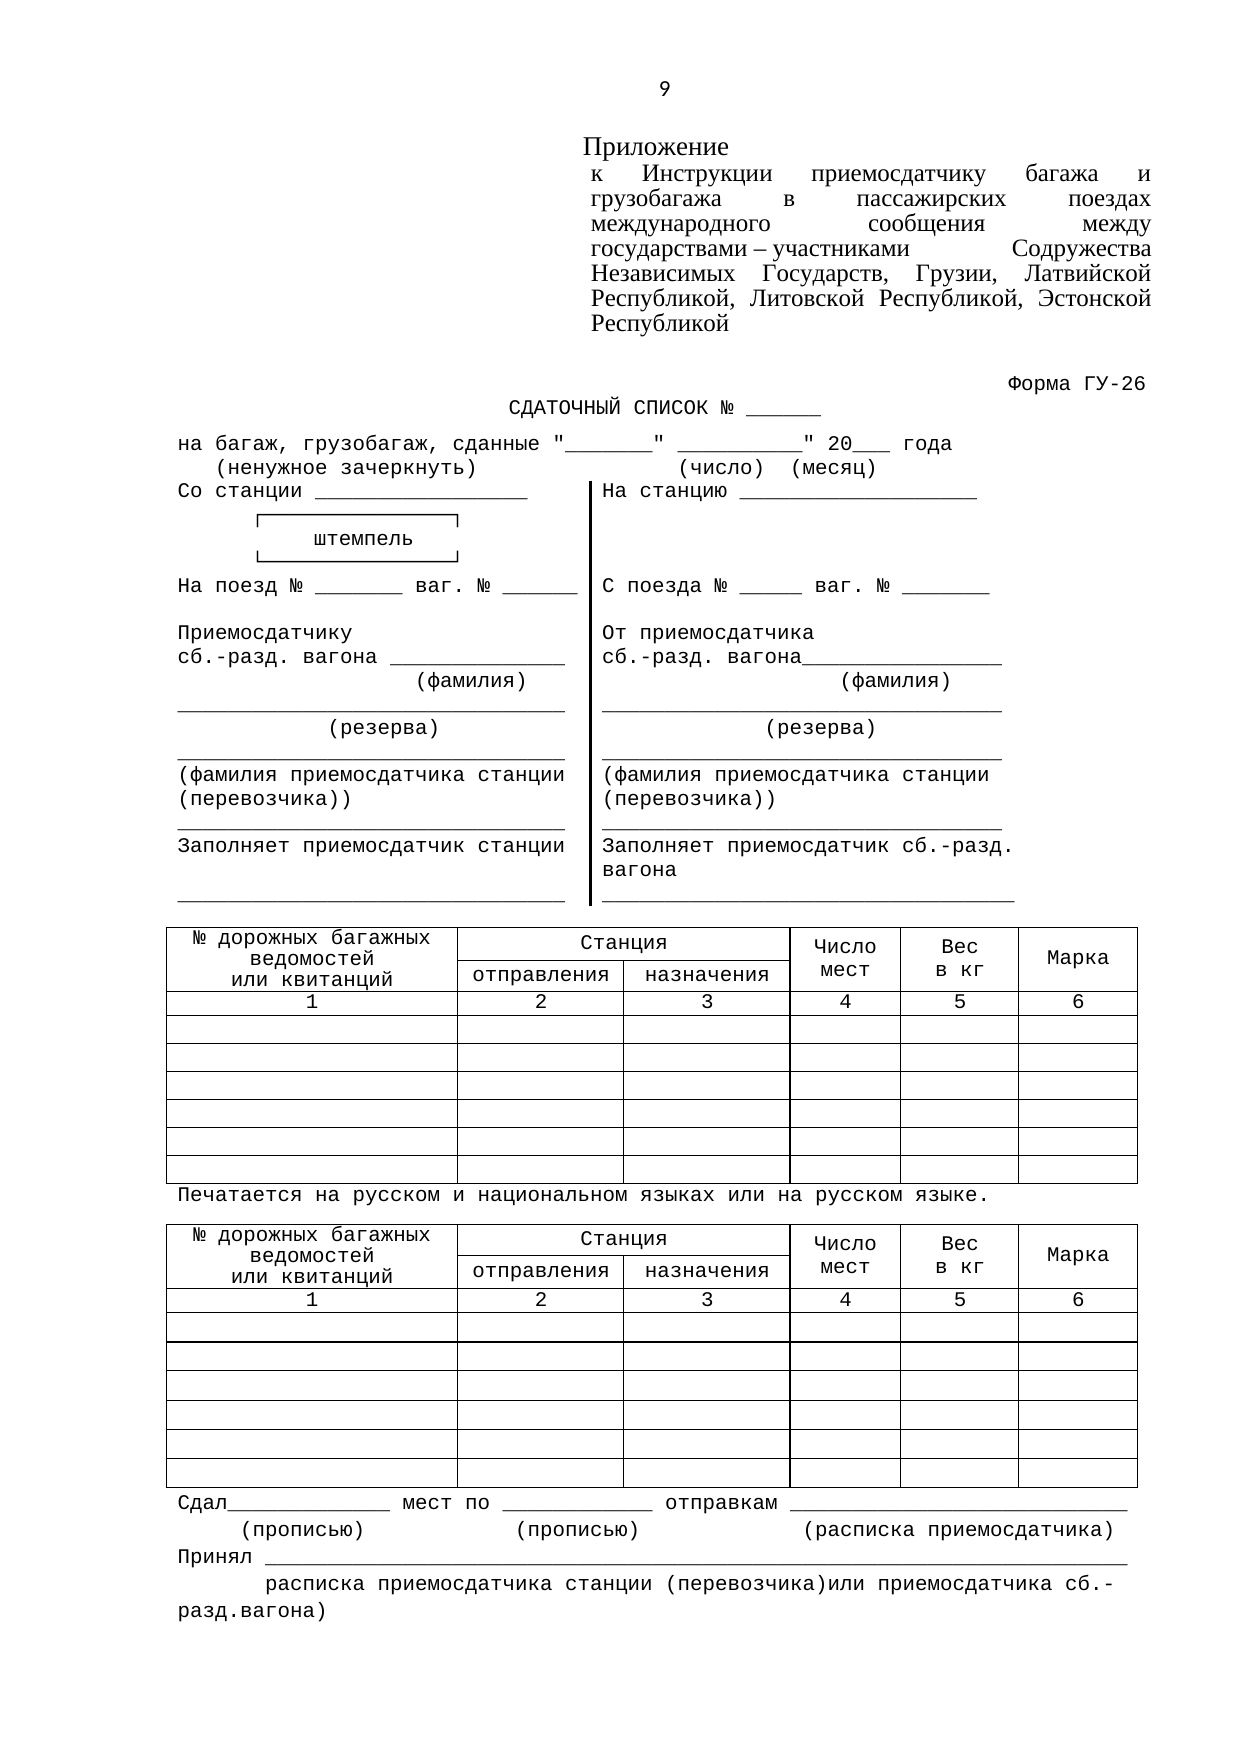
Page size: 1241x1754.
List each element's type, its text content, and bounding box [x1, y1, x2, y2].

table_cell [1019, 1459, 1137, 1487]
table_cell [1019, 1156, 1137, 1183]
table_cell [167, 1371, 457, 1399]
table_cell [1019, 1313, 1137, 1341]
text (прописью) (прописью) (расписка приемосдатчика) [177, 1515, 1152, 1542]
table_cell [791, 1016, 900, 1043]
table_cell [791, 1343, 900, 1370]
table_cell 3 [624, 992, 789, 1015]
table_cell Приемосдатчику сб.-разд. вагона ______________ (фамилия) _______________________________ (резерва) _______________________________ (фамилия приемосдатчика станции (перевозчика)) _______________________________ Заполняет приемосдатчик станции _______________________________ [166, 623, 589, 906]
text Приложение [177, 130, 1152, 161]
table_cell 4 [791, 1289, 900, 1312]
text СДАТОЧНЫЙ СПИСОК № ______ [177, 397, 1152, 421]
text Принял _____________________________________________________________________ [177, 1542, 1152, 1569]
table_cell [901, 1072, 1018, 1099]
table_cell 6 [1019, 1289, 1137, 1312]
table_cell [901, 1401, 1018, 1428]
table_header На станцию ___________________ [592, 481, 1089, 504]
table_cell 5 [901, 1289, 1018, 1312]
text Сдал_____________ мест по ____________ отправкам ___________________________ [177, 1488, 1152, 1515]
table_cell [167, 1156, 457, 1183]
table_cell [901, 1459, 1018, 1487]
table_header Вес в кг [901, 1225, 1018, 1288]
text Форма ГУ-26 [177, 373, 1152, 397]
table_cell [791, 1156, 900, 1183]
table_cell отправления [458, 1256, 623, 1288]
table_cell [791, 1430, 900, 1458]
table_cell 2 [458, 1289, 623, 1312]
table_cell отправления [458, 961, 623, 991]
table_cell [901, 1313, 1018, 1341]
table_cell [624, 1313, 789, 1341]
table_cell [1019, 1044, 1137, 1071]
table_cell [458, 1430, 623, 1458]
table_header Станция [458, 1225, 789, 1254]
table_cell [791, 1313, 900, 1341]
table_cell [1019, 1371, 1137, 1399]
table_cell [624, 1128, 789, 1155]
table_cell [791, 1401, 900, 1428]
table_header Число мест [791, 1225, 900, 1288]
table_cell [1019, 1430, 1137, 1458]
table_cell От приемосдатчика сб.-разд. вагона________________ (фамилия) ________________________________ (резерва) ________________________________ (фамилия приемосдатчика станции (перевозчика)) ________________________________ Заполняет приемосдатчик сб.-разд. вагона _________________________________ [592, 623, 1089, 906]
table_cell 5 [901, 992, 1018, 1015]
table_cell [624, 1016, 789, 1043]
table_cell [458, 1313, 623, 1341]
table_cell [167, 1343, 457, 1370]
table_header № дорожных багажных ведомостей или квитанций [167, 928, 457, 991]
table_cell [167, 1128, 457, 1155]
table_cell [458, 1044, 623, 1071]
table_cell [901, 1128, 1018, 1155]
table_cell [901, 1371, 1018, 1399]
table_cell [167, 1430, 457, 1458]
table_cell [624, 1156, 789, 1183]
table_cell [167, 1459, 457, 1487]
table_cell [1019, 1016, 1137, 1043]
table_cell [167, 1044, 457, 1071]
table_header Станция [458, 928, 789, 960]
table_cell [791, 1459, 900, 1487]
table_cell [167, 1401, 457, 1428]
table_header Марка [1019, 1225, 1137, 1288]
table_cell [458, 1156, 623, 1183]
table_cell назначения [624, 1256, 789, 1288]
table_cell [901, 1016, 1018, 1043]
text расписка приемосдатчика станции (перевозчика)или приемосдатчика сб.-разд.вагона) [177, 1569, 1152, 1623]
table_cell [901, 1430, 1018, 1458]
table_header № дорожных багажных ведомостей или квитанций [167, 1225, 457, 1288]
table_cell [791, 1072, 900, 1099]
table_cell [901, 1343, 1018, 1370]
table_cell [1019, 1100, 1137, 1127]
table_cell [458, 1343, 623, 1370]
table_cell 3 [624, 1289, 789, 1312]
table_cell [167, 1313, 457, 1341]
table_cell [791, 1128, 900, 1155]
text к Инструкции приемосдатчику багажа и грузобагажа в пассажирских поездах международного сообщения между государствами – участниками Содружества Независимых Государств, Грузии, Латвийской Республикой, Литовской Республикой, Эстонской Республикой [591, 161, 1152, 336]
table_cell 1 [167, 1289, 457, 1312]
table_cell С поезда № _____ ваг. № _______ [592, 504, 1089, 622]
table_cell [458, 1016, 623, 1043]
table_cell [458, 1371, 623, 1399]
table_cell [458, 1128, 623, 1155]
table_cell [624, 1072, 789, 1099]
table_cell [458, 1459, 623, 1487]
table_cell [458, 1401, 623, 1428]
text на багаж, грузобагаж, сданные "_______" __________" 20___ года [177, 433, 1152, 457]
table_header Вес в кг [901, 928, 1018, 991]
table_cell [791, 1044, 900, 1071]
table_cell 4 [791, 992, 900, 1015]
table_cell [791, 1371, 900, 1399]
table_cell [624, 1459, 789, 1487]
table_cell [1019, 1401, 1137, 1428]
table_cell [791, 1100, 900, 1127]
table_cell [167, 1100, 457, 1127]
table_cell [458, 1072, 623, 1099]
table_cell [624, 1044, 789, 1071]
text Печатается на русском и национальном языках или на русском языке. [177, 1184, 1152, 1208]
table_cell [624, 1401, 789, 1428]
table_cell [901, 1044, 1018, 1071]
table_cell 6 [1019, 992, 1137, 1015]
table_cell [624, 1371, 789, 1399]
table_cell [901, 1100, 1018, 1127]
table_cell [624, 1343, 789, 1370]
text (ненужное зачеркнуть) (число) (месяц) [177, 457, 1152, 481]
table_cell [167, 1072, 457, 1099]
table_cell [1019, 1128, 1137, 1155]
table_header Со станции _________________ [166, 481, 589, 504]
table_cell назначения [624, 961, 789, 991]
table_cell ┌───────────────┐ штемпель └───────────────┘ На поезд № _______ ваг. № ______ [166, 504, 589, 622]
table_cell [624, 1430, 789, 1458]
table_cell [167, 1016, 457, 1043]
table_header Марка [1019, 928, 1137, 991]
table_cell [1019, 1343, 1137, 1370]
table_cell [624, 1100, 789, 1127]
table_header Число мест [791, 928, 900, 991]
table_cell 2 [458, 992, 623, 1015]
table_cell [1019, 1072, 1137, 1099]
table_cell 1 [167, 992, 457, 1015]
table_cell [901, 1156, 1018, 1183]
table_cell [458, 1100, 623, 1127]
